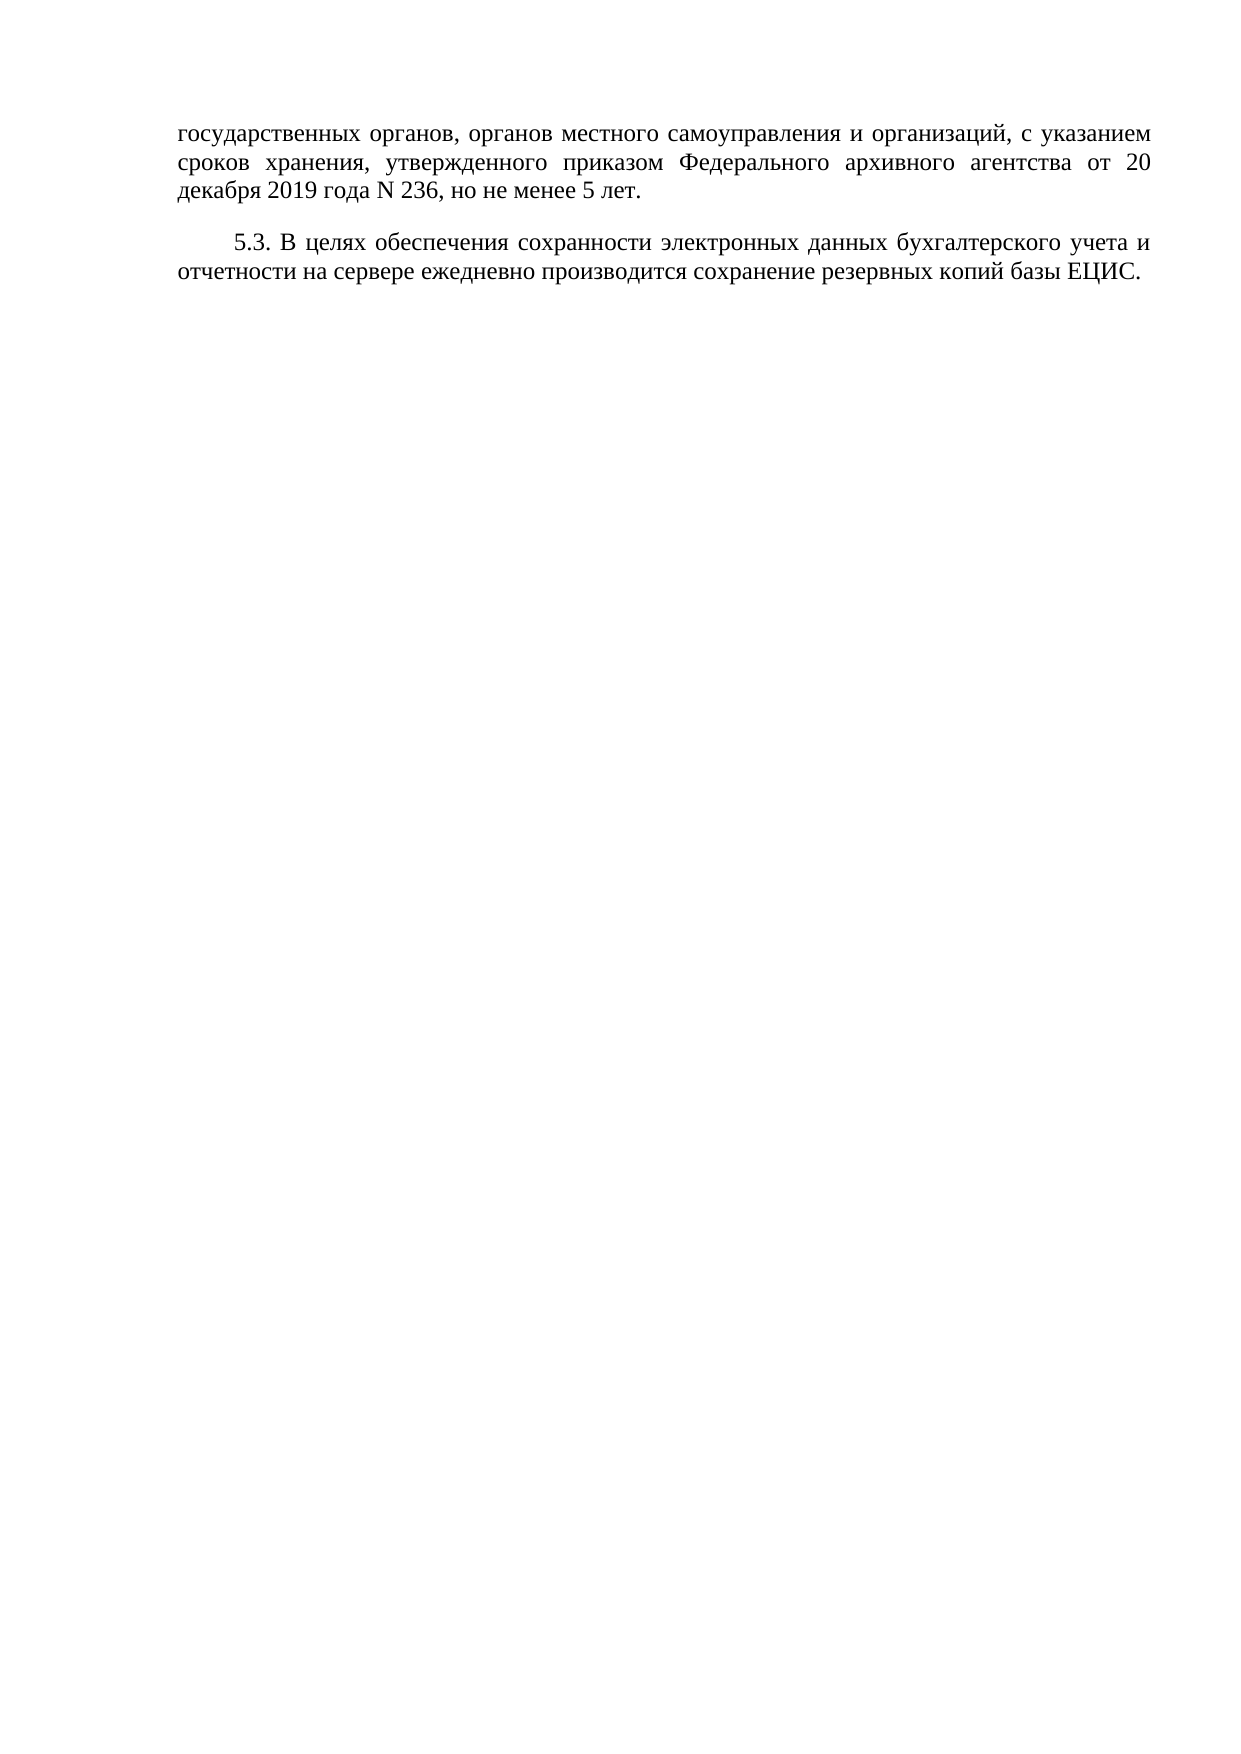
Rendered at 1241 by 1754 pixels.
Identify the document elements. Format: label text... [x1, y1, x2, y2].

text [177, 118, 1152, 204]
text 5.3. В целях обеспечения сохранности электронных данных бухгалтерского учета и отчетности на сервере ежедневно производится сохранение резервных копий базы ЕЦИС. [177, 227, 1152, 285]
